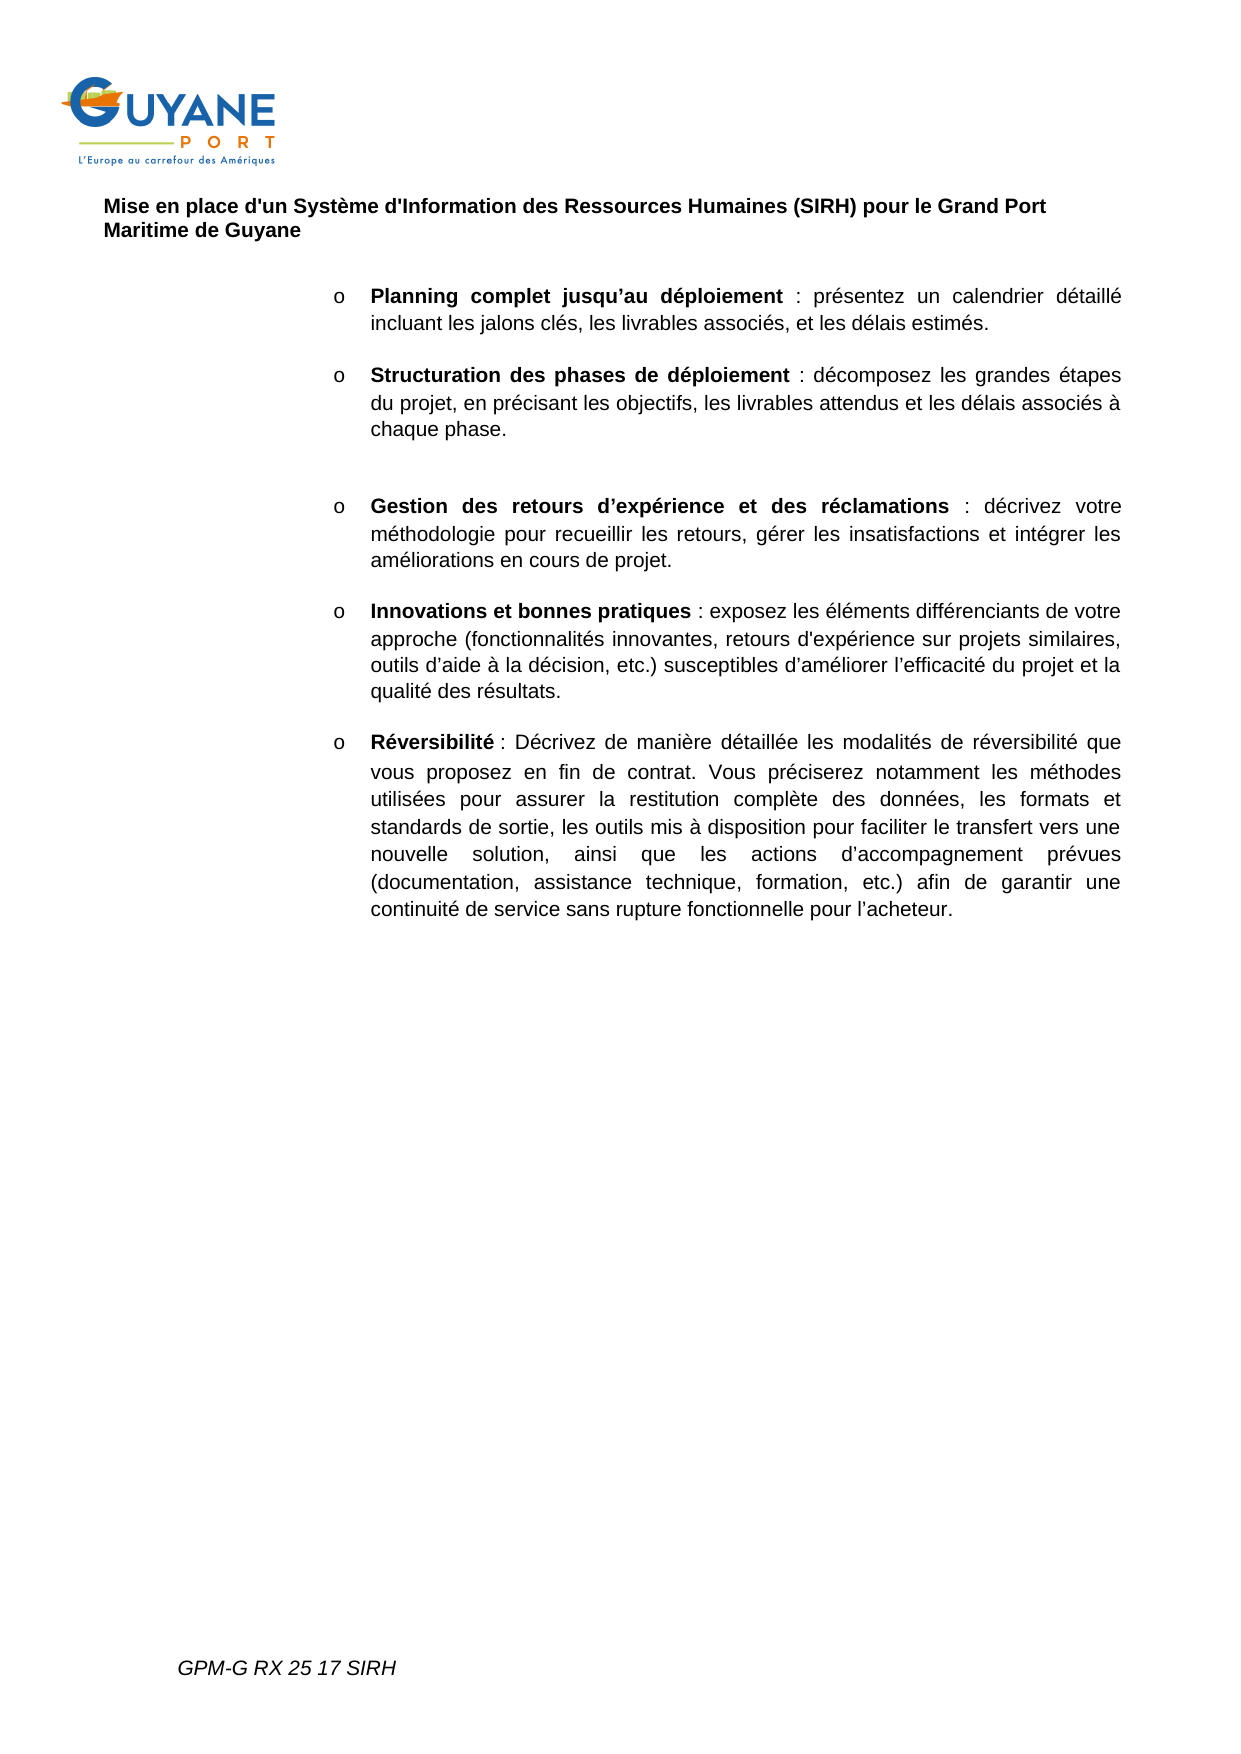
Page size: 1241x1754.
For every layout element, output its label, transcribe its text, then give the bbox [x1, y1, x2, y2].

list Réversibilité : Décrivez de manière détaillée les modalités de réversibilité que vous proposez en fin de contrat. Vous préciserez notamment les méthodes utilisées pour assurer la restitution complète des données, les formats et standards de sortie, les outils mis à disposition pour faciliter le transfert vers une nouvelle solution, ainsi que les actions d’accompagnement prévues (documentation, assistance technique, formation, etc.) afin de garantir une continuité de service sans rupture fonctionnelle pour l’acheteur. [333, 730, 1122, 921]
picture [55, 77, 281, 167]
list Structuration des phases de déploiement : décomposez les grandes étapes du projet, en précisant les objectifs, les livrables attendus et les délais associés à chaque phase. [333, 363, 1122, 440]
list Gestion des retours d’expérience et des réclamations : décrivez votre méthodologie pour recueillir les retours, gérer les insatisfactions et intégrer les améliorations en cours de projet. [333, 494, 1122, 571]
list Innovations et bonnes pratiques : exposez les éléments différenciants de votre approche (fonctionnalités innovantes, retours d'expérience sur projets similaires, outils d’aide à la décision, etc.) susceptibles d’améliorer l’efficacité du projet et la qualité des résultats. [333, 599, 1122, 702]
list Planning complet jusqu’au déploiement : présentez un calendrier détaillé incluant les jalons clés, les livrables associés, et les délais estimés. [333, 283, 1122, 335]
